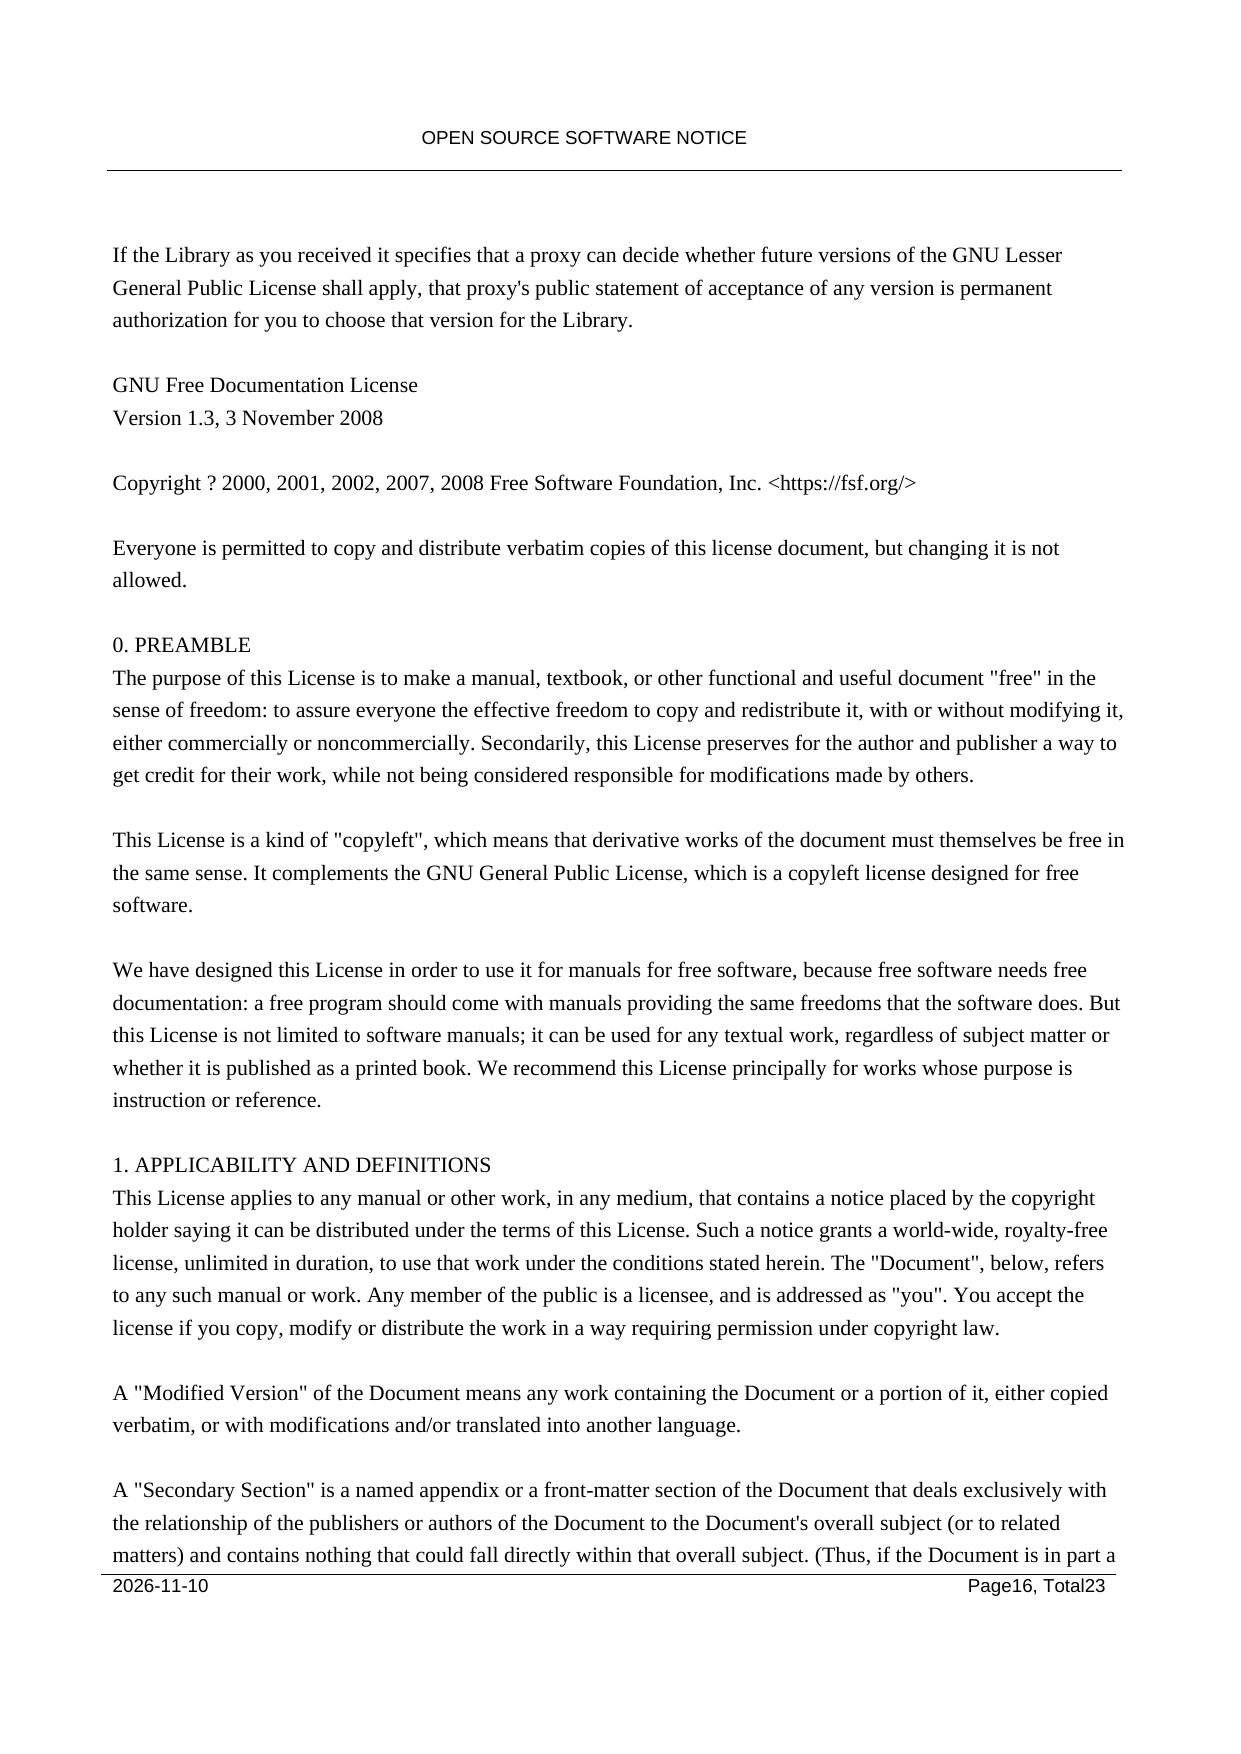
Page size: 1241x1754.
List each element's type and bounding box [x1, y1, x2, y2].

text [112, 206, 1128, 1571]
